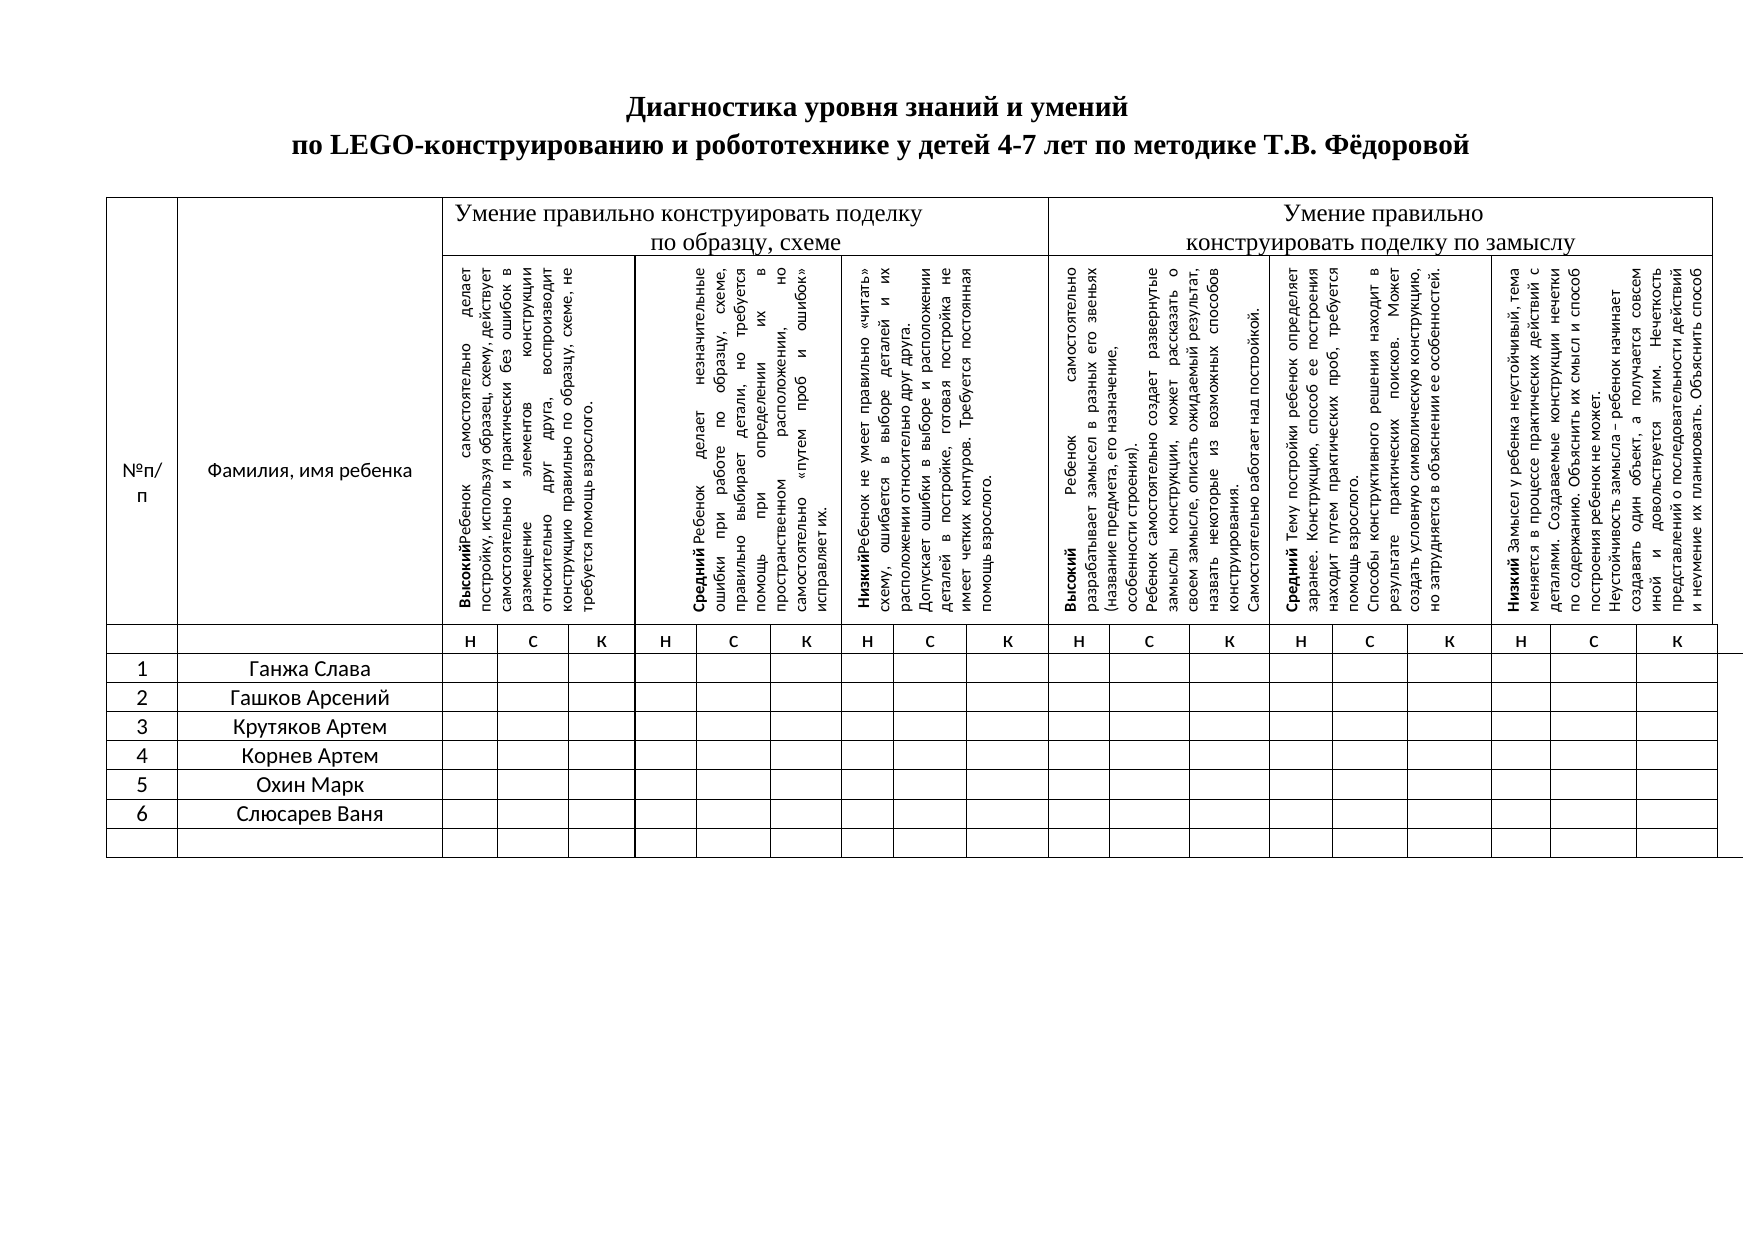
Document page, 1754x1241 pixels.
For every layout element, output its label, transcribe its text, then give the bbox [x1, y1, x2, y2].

table_cell [842, 741, 893, 769]
table_cell [1190, 770, 1269, 798]
table_header Умение правильно конструировать поделку по образцу, схеме [443, 198, 1048, 255]
table_cell Слюсарев Ваня [178, 800, 442, 827]
table_cell [1190, 800, 1269, 827]
table_cell [1492, 800, 1550, 827]
table_cell [1110, 829, 1189, 857]
table_cell [1551, 654, 1636, 682]
table_cell Низкий Замысел у ребенка неустойчивый, тема меняется в процессе практических действий с деталями. Создаваемые конструкции нечетки по содержанию. Объяснить их смысл и способ построения ребенок не может. Неустойчивость замысла – ребенок начинает создавать один объект, а получается совсем иной и довольствуется этим. Нечеткость представлений о последовательности действий и неумение их планировать. Объяснить способ построения ребенок не может [1492, 256, 1712, 624]
table_cell [1637, 741, 1717, 769]
table_cell [967, 654, 1048, 682]
table_cell Ганжа Слава [178, 654, 442, 682]
table_cell [697, 829, 770, 857]
table_cell [1270, 654, 1332, 682]
table_cell Низкий Ребенок не умеет правильно «читать» схему, ошибается в выборе деталей и их расположении относительно друг друга. Допускает ошибки в выборе и расположении деталей в постройке, готовая постройка не имеет четких контуров. Требуется постоянная помощь взрослого. [842, 256, 1048, 624]
table_cell [569, 712, 634, 740]
table_cell [1492, 683, 1550, 711]
table_cell [1333, 741, 1407, 769]
table_cell [1637, 770, 1717, 798]
table_cell [1049, 741, 1109, 769]
table_cell [1637, 829, 1717, 857]
table_cell [771, 654, 841, 682]
table_cell н [636, 625, 696, 653]
table_cell [1270, 741, 1332, 769]
table_cell Гашков Арсений [178, 683, 442, 711]
table_cell [1190, 741, 1269, 769]
table_cell [636, 800, 696, 827]
table_cell [771, 712, 841, 740]
table_cell [1049, 683, 1109, 711]
table_cell [107, 625, 177, 653]
table_cell [1551, 683, 1636, 711]
table_cell [1551, 770, 1636, 798]
table_cell [443, 829, 497, 857]
table_cell [1110, 683, 1189, 711]
table_cell 3 [107, 712, 177, 740]
table_cell [967, 829, 1048, 857]
table_cell [569, 770, 634, 798]
table_cell [1270, 770, 1332, 798]
table_cell [967, 741, 1048, 769]
text Диагностика уровня знаний и умений [118, 89, 1636, 122]
table_cell [498, 683, 568, 711]
table_cell н [443, 625, 497, 653]
table_cell [1333, 683, 1407, 711]
table_cell Средний Тему постройки ребенок определяет заранее. Конструкцию, способ ее построения находит путем практических проб, требуется помощь взрослого. Способы конструктивного решения находит в результате практических поисков. Может создать условную символическую конструкцию, но затрудняется в объяснении ее особенностей. [1270, 256, 1491, 624]
table_cell Высокий Ребенок самостоятельно разрабатывает замысел в разных его звеньях (название предмета, его назначение, особенности строения). Ребенок самостоятельно создает развернутые замыслы конструкции, может рассказать о своем замысле, описать ожидаемый результат, назвать некоторые из возможных способов конструирования. Самостоятельно работает над постройкой. [1049, 256, 1269, 624]
table_cell [842, 770, 893, 798]
table_cell к [1190, 625, 1269, 653]
table_header Умение правильно конструировать поделку по замыслу [1049, 198, 1712, 255]
table_cell [1551, 712, 1636, 740]
table_cell [1408, 654, 1491, 682]
table_cell н [1049, 625, 1109, 653]
table_cell [1408, 829, 1491, 857]
table_cell [636, 712, 696, 740]
table_cell [498, 741, 568, 769]
table_cell [697, 712, 770, 740]
table_cell [443, 741, 497, 769]
table_cell с [697, 625, 770, 653]
table_cell [1049, 770, 1109, 798]
table_cell [443, 800, 497, 827]
table_cell с [1333, 625, 1407, 653]
table_cell [967, 683, 1048, 711]
table_cell [771, 800, 841, 827]
table_cell [1190, 829, 1269, 857]
table_cell [1110, 712, 1189, 740]
table_cell н [1270, 625, 1332, 653]
table_cell [498, 770, 568, 798]
table_cell [771, 829, 841, 857]
table_cell к [771, 625, 841, 653]
table_cell Высокий Ребенок самостоятельно делает постройку, используя образец, схему, действует самостоятельно и практически без ошибок в размещение элементов конструкции относительно друг друга, воспроизводит конструкцию правильно по образцу, схеме, не требуется помощь взрослого. [443, 256, 634, 624]
table_cell [569, 829, 634, 857]
table_cell [569, 800, 634, 827]
table_cell [771, 683, 841, 711]
table_header Фамилия, имя ребенка [178, 198, 442, 624]
table_cell [1408, 800, 1491, 827]
table_cell [1110, 800, 1189, 827]
table_cell [1270, 712, 1332, 740]
table_cell [498, 800, 568, 827]
table_cell [1049, 800, 1109, 827]
table_cell [178, 829, 442, 857]
table_cell [1637, 712, 1717, 740]
table_cell [1551, 800, 1636, 827]
table_cell [894, 770, 966, 798]
table_cell [697, 654, 770, 682]
table_cell [107, 829, 177, 857]
table_cell [1270, 829, 1332, 857]
table_cell [842, 683, 893, 711]
table_cell 5 [107, 770, 177, 798]
table_cell [1333, 712, 1407, 740]
table_cell [771, 741, 841, 769]
table_cell [569, 741, 634, 769]
table_cell [1492, 741, 1550, 769]
table_cell [842, 829, 893, 857]
table_cell [1408, 683, 1491, 711]
table_cell [1110, 741, 1189, 769]
table_cell [1408, 712, 1491, 740]
table_cell [1333, 800, 1407, 827]
table_cell [1637, 683, 1717, 711]
table_cell [967, 800, 1048, 827]
table_cell [1492, 654, 1550, 682]
table_cell [1270, 683, 1332, 711]
table_cell [842, 654, 893, 682]
table_cell [443, 712, 497, 740]
table_cell 1 [107, 654, 177, 682]
table_cell [443, 654, 497, 682]
table_cell [1049, 712, 1109, 740]
table_cell [894, 829, 966, 857]
table_cell [1637, 800, 1717, 827]
table_cell [1551, 741, 1636, 769]
table_cell [894, 712, 966, 740]
table_cell [636, 683, 696, 711]
table_cell н [842, 625, 893, 653]
table_cell [1492, 829, 1550, 857]
table_cell [967, 712, 1048, 740]
table_cell [1551, 829, 1636, 857]
table_cell [1492, 770, 1550, 798]
table_cell [569, 654, 634, 682]
table_header №п/п [107, 198, 177, 624]
table_cell Охин Марк [178, 770, 442, 798]
table_cell с [498, 625, 568, 653]
text по LEGO-конструированию и робототехнике у детей 4-7 лет по методике Т.В. Фёдоровой [118, 127, 1636, 161]
table_cell [1190, 712, 1269, 740]
table_cell [1270, 800, 1332, 827]
table_cell 6 [107, 800, 177, 827]
table_cell [771, 770, 841, 798]
table_cell с [1110, 625, 1189, 653]
table_cell [443, 770, 497, 798]
table_cell с [894, 625, 966, 653]
table_cell [1190, 654, 1269, 682]
table_cell [498, 654, 568, 682]
table_cell [697, 741, 770, 769]
table_cell [1408, 770, 1491, 798]
table_cell [894, 683, 966, 711]
table_cell [498, 712, 568, 740]
table_cell [1333, 654, 1407, 682]
table_cell [1110, 770, 1189, 798]
table_cell [894, 741, 966, 769]
table_cell [1190, 683, 1269, 711]
table_cell [636, 829, 696, 857]
table_cell [498, 829, 568, 857]
table_cell [636, 741, 696, 769]
table_cell [636, 654, 696, 682]
table_cell [1110, 654, 1189, 682]
table_cell [1718, 624, 1742, 653]
table_cell к [967, 625, 1048, 653]
table_cell к [1408, 625, 1491, 653]
table_cell н [1492, 625, 1550, 653]
table_cell Средний Ребенок делает незначительные ошибки при работе по образцу, схеме, правильно выбирает детали, но требуется помощь при определении их в пространственном расположении, но самостоятельно «путем проб и ошибок» исправляет их. [636, 256, 841, 624]
table_cell [894, 654, 966, 682]
table_cell [1408, 741, 1491, 769]
table_cell [1049, 654, 1109, 682]
table_cell [1718, 654, 1742, 857]
table_cell [697, 683, 770, 711]
table_cell с [1551, 625, 1636, 653]
table_cell [842, 712, 893, 740]
table_cell [1049, 829, 1109, 857]
table_cell [967, 770, 1048, 798]
table_cell к [1637, 625, 1717, 653]
table_cell [894, 800, 966, 827]
table_cell [1637, 654, 1717, 682]
table_cell 2 [107, 683, 177, 711]
table_cell [697, 800, 770, 827]
table_cell [1492, 712, 1550, 740]
table_cell 4 [107, 741, 177, 769]
table_cell Корнев Артем [178, 741, 442, 769]
table_cell [1333, 770, 1407, 798]
table_cell [443, 683, 497, 711]
table_cell [697, 770, 770, 798]
table_cell Крутяков Артем [178, 712, 442, 740]
table_cell [1333, 829, 1407, 857]
table_cell [842, 800, 893, 827]
table_cell к [569, 625, 634, 653]
table_cell [636, 770, 696, 798]
table_cell [569, 683, 634, 711]
table_cell [178, 625, 442, 653]
